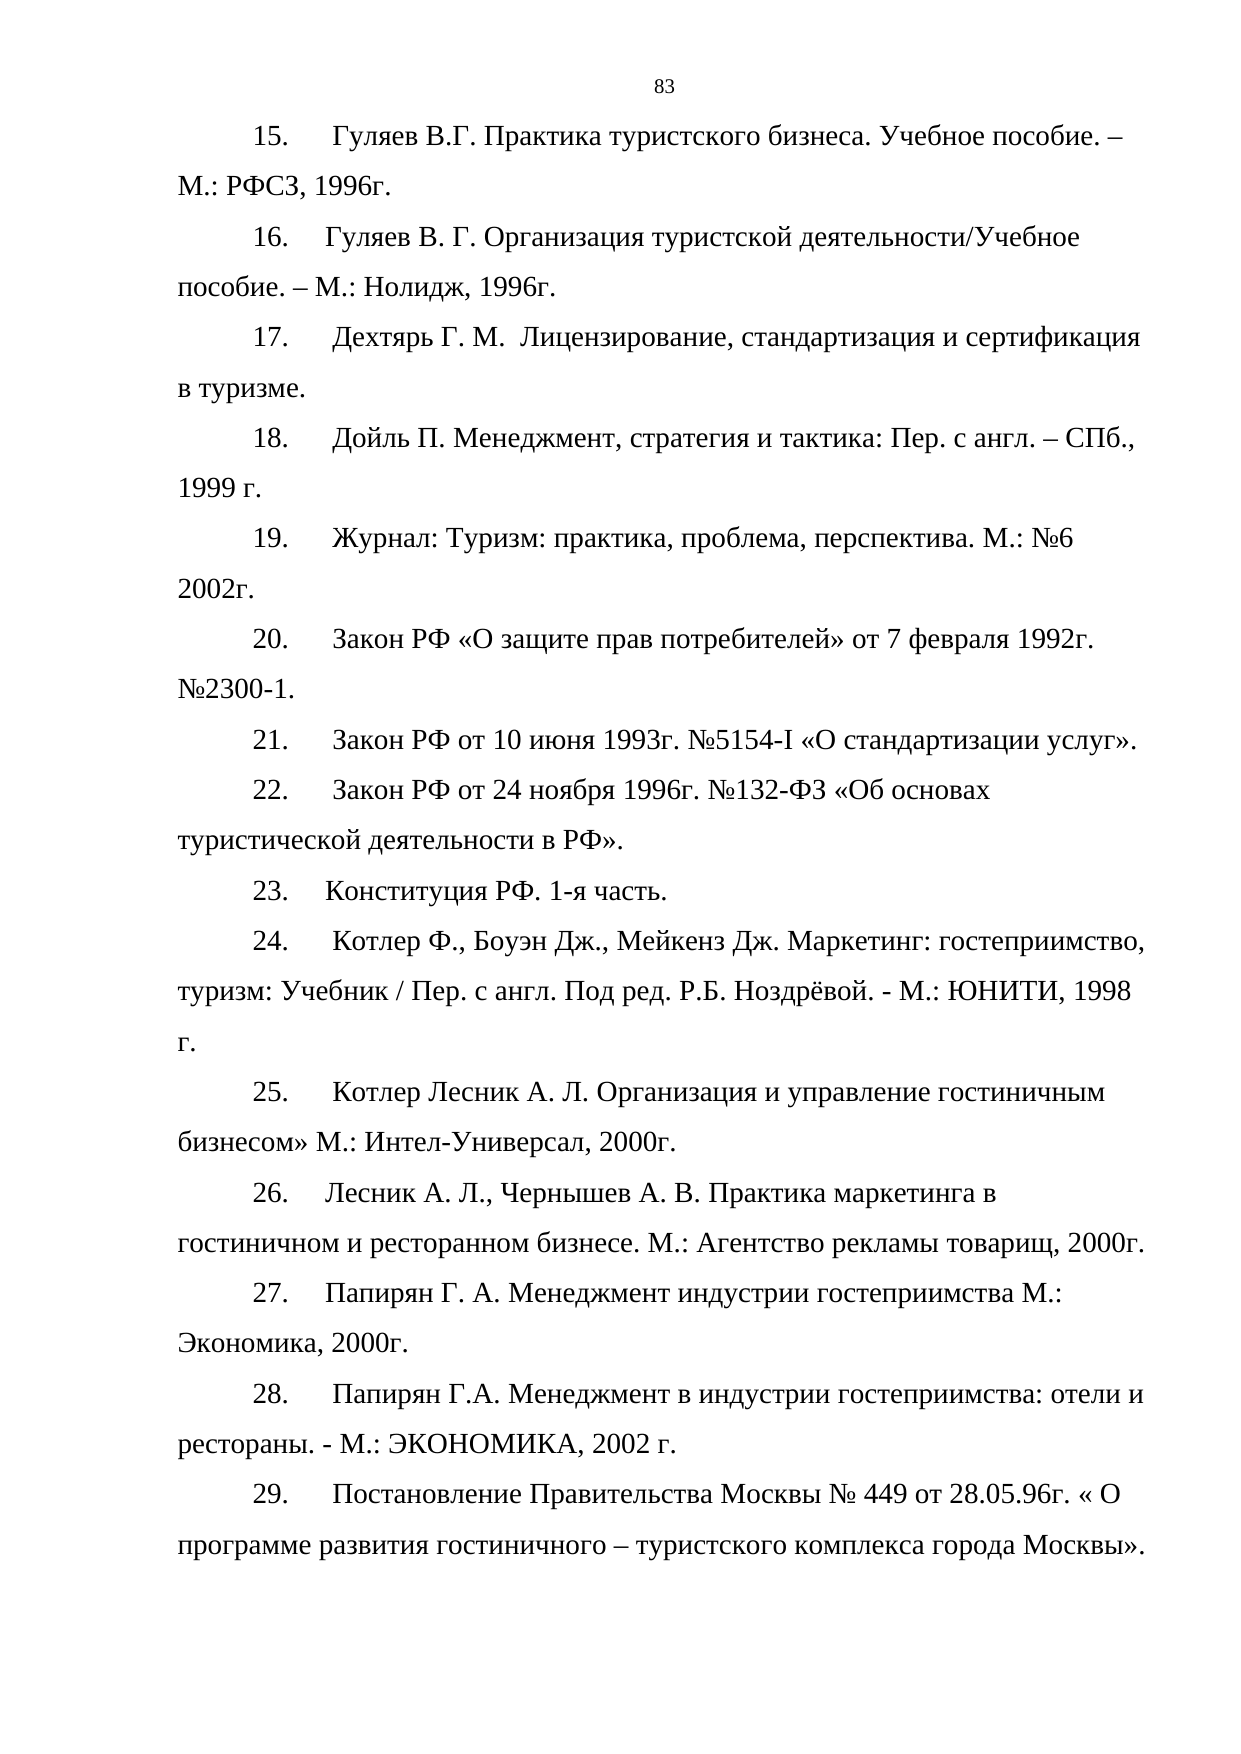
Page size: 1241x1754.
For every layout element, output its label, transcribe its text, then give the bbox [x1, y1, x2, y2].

list Котлер Ф., Боуэн Дж., Мейкенз Дж. Маркетинг: гостеприимство, туризм: Учебник / Пер. с англ. Под ред. Р.Б. Ноздрёвой. - М.: ЮНИТИ, 1998 г. [177, 923, 1152, 1057]
list Журнал: Туризм: практика, проблема, перспектива. М.: №6 2002г. [177, 521, 1152, 604]
list Закон РФ от 24 ноября 1996г. №132-ФЗ «Об основах туристической деятельности в РФ». [177, 772, 1152, 856]
list Дойль П. Менеджмент, стратегия и тактика: Пер. с англ. – СПб., 1999 г. [177, 420, 1152, 504]
list Гуляев В. Г. Организация туристской деятельности/Учебное пособие. – М.: Нолидж, 1996г. [177, 219, 1152, 303]
list Закон РФ «О защите прав потребителей» от 7 февраля 1992г. №2300-1. [177, 621, 1152, 705]
list Гуляев В.Г. Практика туристского бизнеса. Учебное пособие. – М.: РФСЗ, 1996г. [177, 118, 1152, 202]
list Дехтярь Г. М. Лицензирование, стандартизация и сертификация в туризме. [177, 319, 1152, 403]
list Папирян Г. А. Менеджмент индустрии гостеприимства М.: Экономика, 2000г. [177, 1275, 1152, 1359]
list Папирян Г.А. Менеджмент в индустрии гостеприимства: отели и рестораны. - М.: ЭКОНОМИКА, 2002 г. [177, 1376, 1152, 1460]
list Лесник А. Л., Чернышев А. В. Практика маркетинга в гостиничном и ресторанном бизнесе. М.: Агентство рекламы товарищ, 2000г. [177, 1175, 1152, 1258]
list Закон РФ от 10 июня 1993г. №5154-I «О стандартизации услуг». [177, 722, 1152, 755]
list Котлер Лесник А. Л. Организация и управление гостиничным бизнесом» М.: Интел-Универсал, 2000г. [177, 1074, 1152, 1158]
list Конституция РФ. 1-я часть. [177, 873, 1152, 906]
list Постановление Правительства Москвы № 449 от 28.05.96г. « О программе развития гостиничного – туристского комплекса города Москвы». [177, 1477, 1152, 1560]
